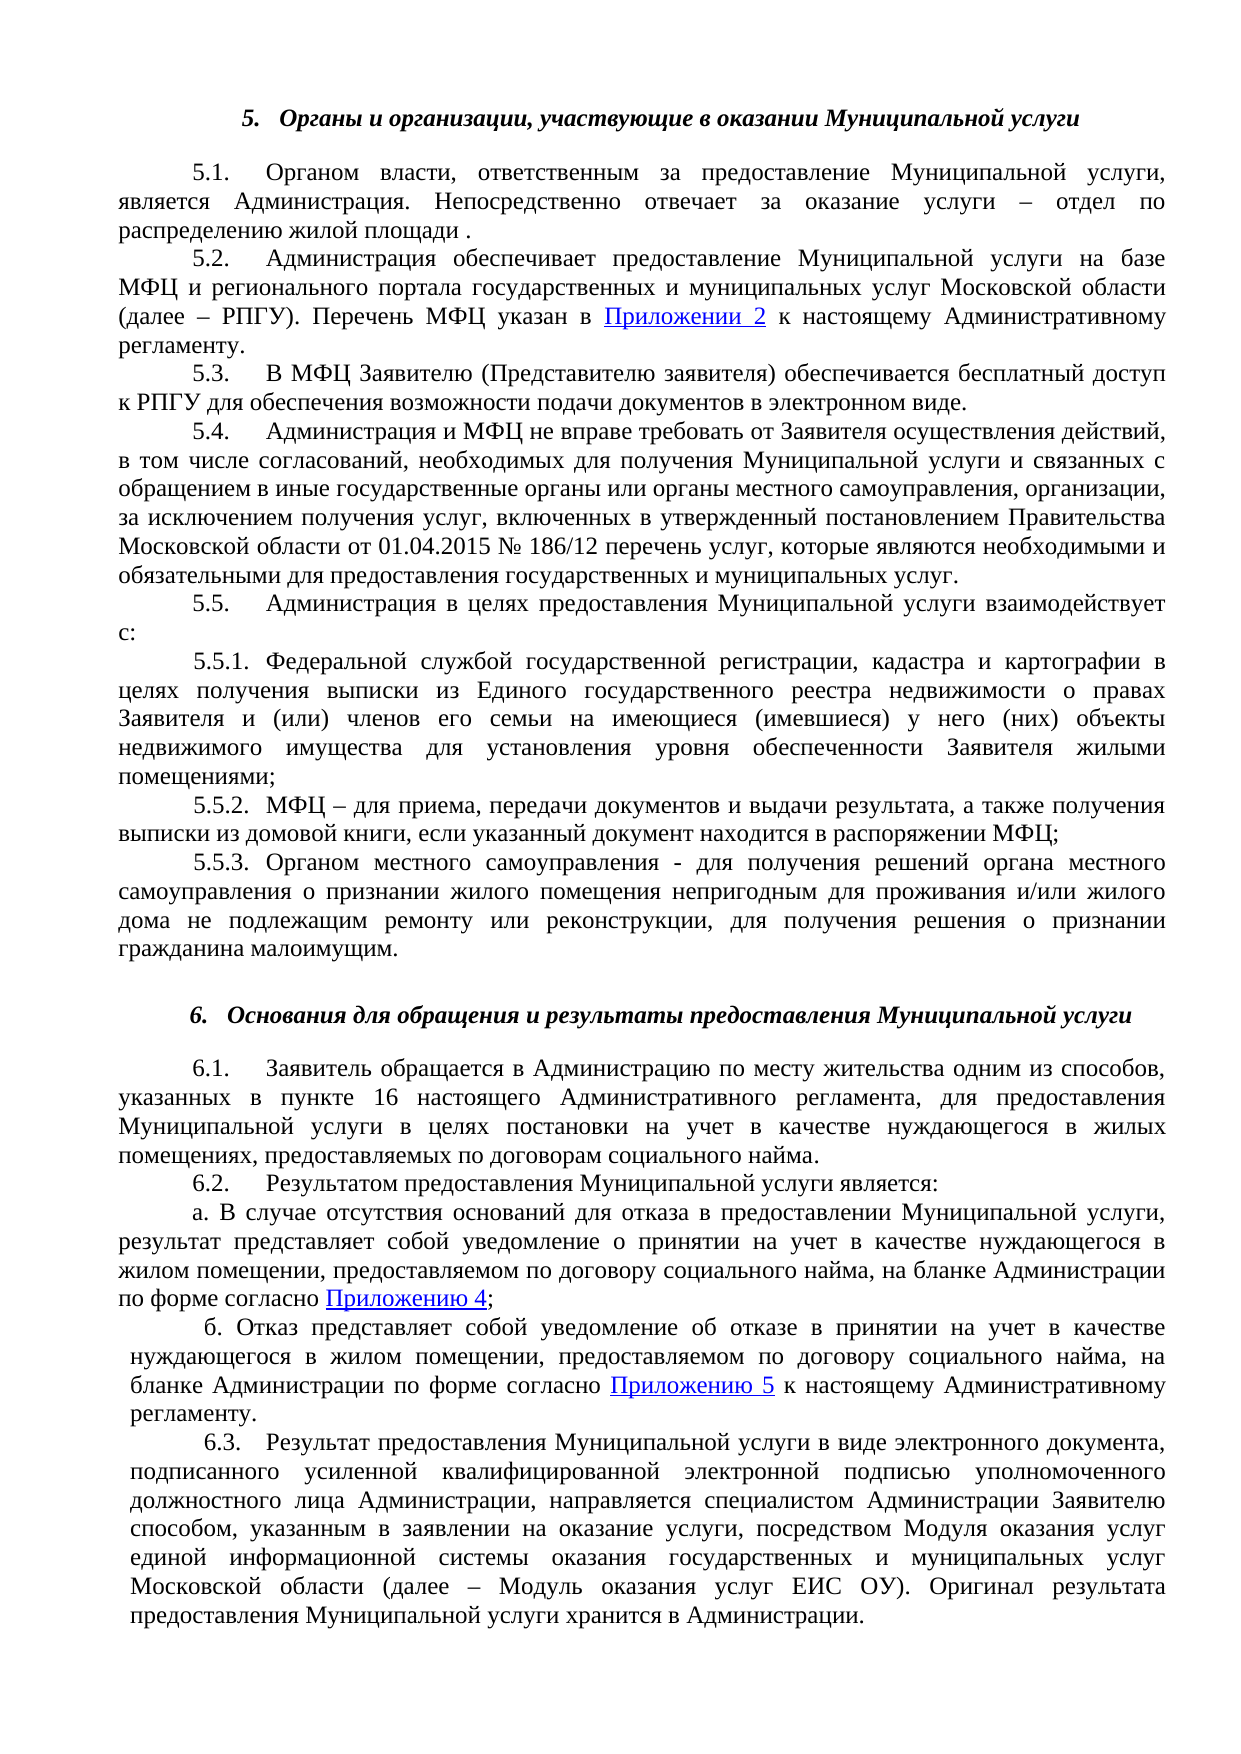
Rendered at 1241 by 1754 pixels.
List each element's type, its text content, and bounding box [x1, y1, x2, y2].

list В МФЦ Заявителю (Представителю заявителя) обеспечивается бесплатный доступ к РПГУ для обеспечения возможности подачи документов в электронном виде. [118, 358, 1167, 416]
list Результатом предоставления Муниципальной услуги является: [118, 1168, 1167, 1197]
list Заявитель обращается в Администрацию по месту жительства одним из способов, указанных в пункте 16 настоящего Административного регламента, для предоставления Муниципальной услуги в целях постановки на учет в качестве нуждающегося в жилых помещениях, предоставляемых по договорам социального найма. [118, 1053, 1167, 1168]
list Органом власти, ответственным за предоставление Муниципальной услуги, является Администрация. Непосредственно отвечает за оказание услуги – отдел по распределению жилой площади . [118, 157, 1167, 243]
list Органы и организации, участвующие в оказании Муниципальной услуги [156, 103, 1167, 132]
list а. В случае отсутствия оснований для отказа в предоставлении Муниципальной услуги, результат представляет собой уведомление о принятии на учет в качестве нуждающегося в жилом помещении, предоставляемом по договору социального найма, на бланке Администрации по форме согласно Приложению 4; [118, 1197, 1167, 1312]
list Администрация обеспечивает предоставление Муниципальной услуги на базе МФЦ и регионального портала государственных и муниципальных услуг Московской области (далее – РПГУ). Перечень МФЦ указан в Приложении 2 к настоящему Административному регламенту. [118, 243, 1167, 358]
list МФЦ – для приема, передачи документов и выдачи результата, а также получения выписки из домовой книги, если указанный документ находится в распоряжении МФЦ; [118, 790, 1167, 847]
list Федеральной службой государственной регистрации, кадастра и картографии в целях получения выписки из Единого государственного реестра недвижимости о правах Заявителя и (или) членов его семьи на имеющиеся (имевшиеся) у него (них) объекты недвижимого имущества для установления уровня обеспеченности Заявителя жилыми помещениями; [118, 646, 1167, 790]
list Администрация в целях предоставления Муниципальной услуги взаимодействует с: [118, 588, 1167, 646]
list Администрация и МФЦ не вправе требовать от Заявителя осуществления действий, в том числе согласований, необходимых для получения Муниципальной услуги и связанных с обращением в иные государственные органы или органы местного самоуправления, организации, за исключением получения услуг, включенных в утвержденный постановлением Правительства Московской области от 01.04.2015 № 186/12 перечень услуг, которые являются необходимыми и обязательными для предоставления государственных и муниципальных услуг. [118, 416, 1167, 588]
list Результат предоставления Муниципальной услуги в виде электронного документа, подписанного усиленной квалифицированной электронной подписью уполномоченного должностного лица Администрации, направляется специалистом Администрации Заявителю способом, указанным в заявлении на оказание услуги, посредством Модуля оказания услуг единой информационной системы оказания государственных и муниципальных услуг Московской области (далее – Модуль оказания услуг ЕИС ОУ). Оригинал результата предоставления Муниципальной услуги хранится в Администрации. [130, 1427, 1167, 1628]
list Органом местного самоуправления - для получения решений органа местного самоуправления о признании жилого помещения непригодным для проживания и/или жилого дома не подлежащим ремонту или реконструкции, для получения решения о признании гражданина малоимущим. [118, 847, 1167, 962]
list Основания для обращения и результаты предоставления Муниципальной услуги [156, 1000, 1167, 1028]
text б. Отказ представляет собой уведомление об отказе в принятии на учет в качестве нуждающегося в жилом помещении, предоставляемом по договору социального найма, на бланке Администрации по форме согласно Приложению 5 к настоящему Административному регламенту. [130, 1312, 1167, 1427]
